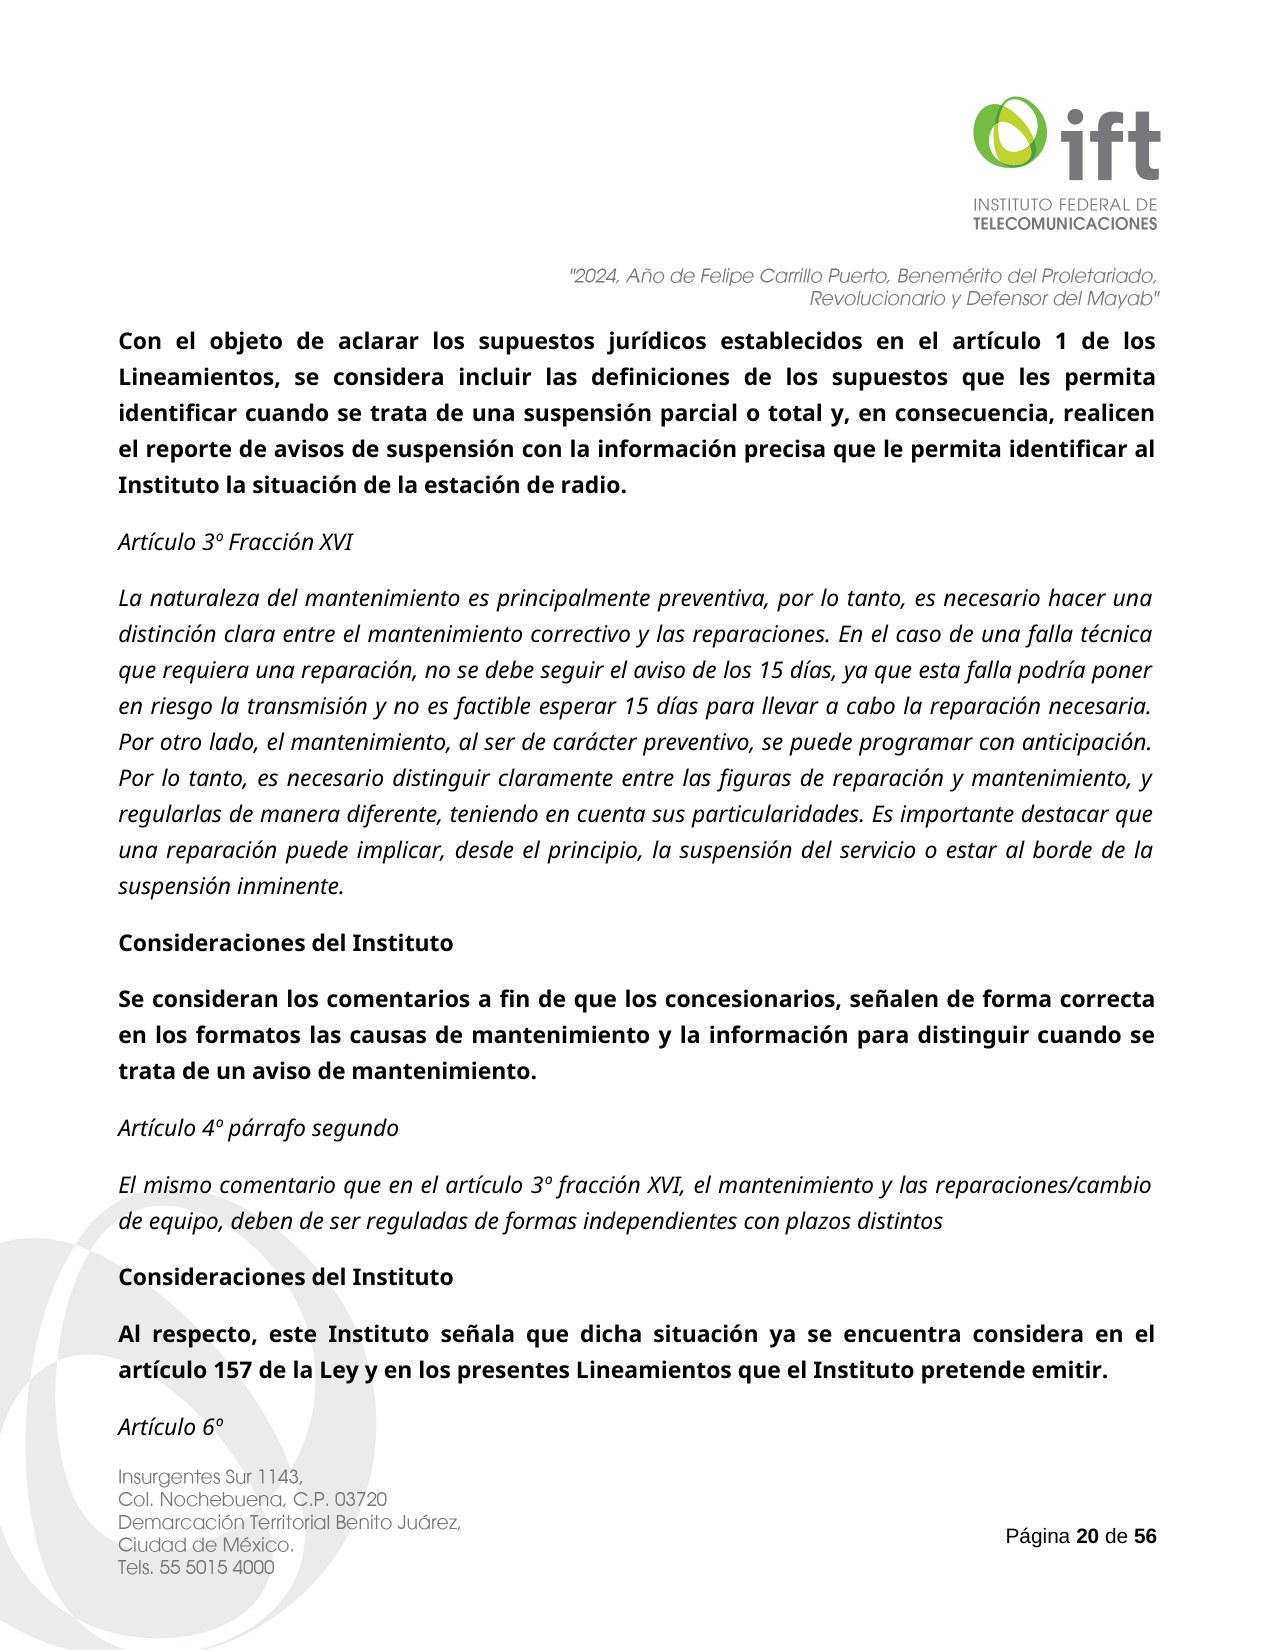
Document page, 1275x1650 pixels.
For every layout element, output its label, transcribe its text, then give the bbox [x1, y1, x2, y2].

text Al respecto, este Instituto señala que dicha situación ya se encuentra considera en el artículo 157 de la Ley y en los presentes Lineamientos que el Instituto pretende emitir. [118, 1318, 1157, 1385]
text Artículo 4º párrafo segundo [118, 1112, 1157, 1143]
text El mismo comentario que en el artículo 3º fracción XVI, el mantenimiento y las reparaciones/cambio de equipo, deben de ser reguladas de formas independientes con plazos distintos [118, 1169, 1157, 1236]
text La naturaleza del mantenimiento es principalmente preventiva, por lo tanto, es necesario hacer una distinción clara entre el mantenimiento correctivo y las reparaciones. En el caso de una falla técnica que requiera una reparación, no se debe seguir el aviso de los 15 días, ya que esta falla podría poner en riesgo la transmisión y no es factible esperar 15 días para llevar a cabo la reparación necesaria. Por otro lado, el mantenimiento, al ser de carácter preventivo, se puede programar con anticipación. Por lo tanto, es necesario distinguir claramente entre las figuras de reparación y mantenimiento, y regularlas de manera diferente, teniendo en cuenta sus particularidades. Es importante destacar que una reparación puede implicar, desde el principio, la suspensión del servicio o estar al borde de la suspensión inminente. [118, 582, 1157, 901]
text Artículo 3º Fracción XVI [118, 525, 1157, 557]
text Artículo 6º [118, 1411, 1157, 1442]
text Consideraciones del Instituto [118, 1261, 1157, 1293]
text Se consideran los comentarios a fin de que los concesionarios, señalen de forma correcta en los formatos las causas de mantenimiento y la información para distinguir cuando se trata de un aviso de mantenimiento. [118, 983, 1157, 1086]
picture [0, 0, 1275, 1650]
text Con el objeto de aclarar los supuestos jurídicos establecidos en el artículo 1 de los Lineamientos, se considera incluir las definiciones de los supuestos que les permita identificar cuando se trata de una suspensión parcial o total y, en consecuencia, realicen el reporte de avisos de suspensión con la información precisa que le permita identificar al Instituto la situación de la estación de radio. [118, 325, 1157, 500]
text Consideraciones del Instituto [118, 926, 1157, 958]
